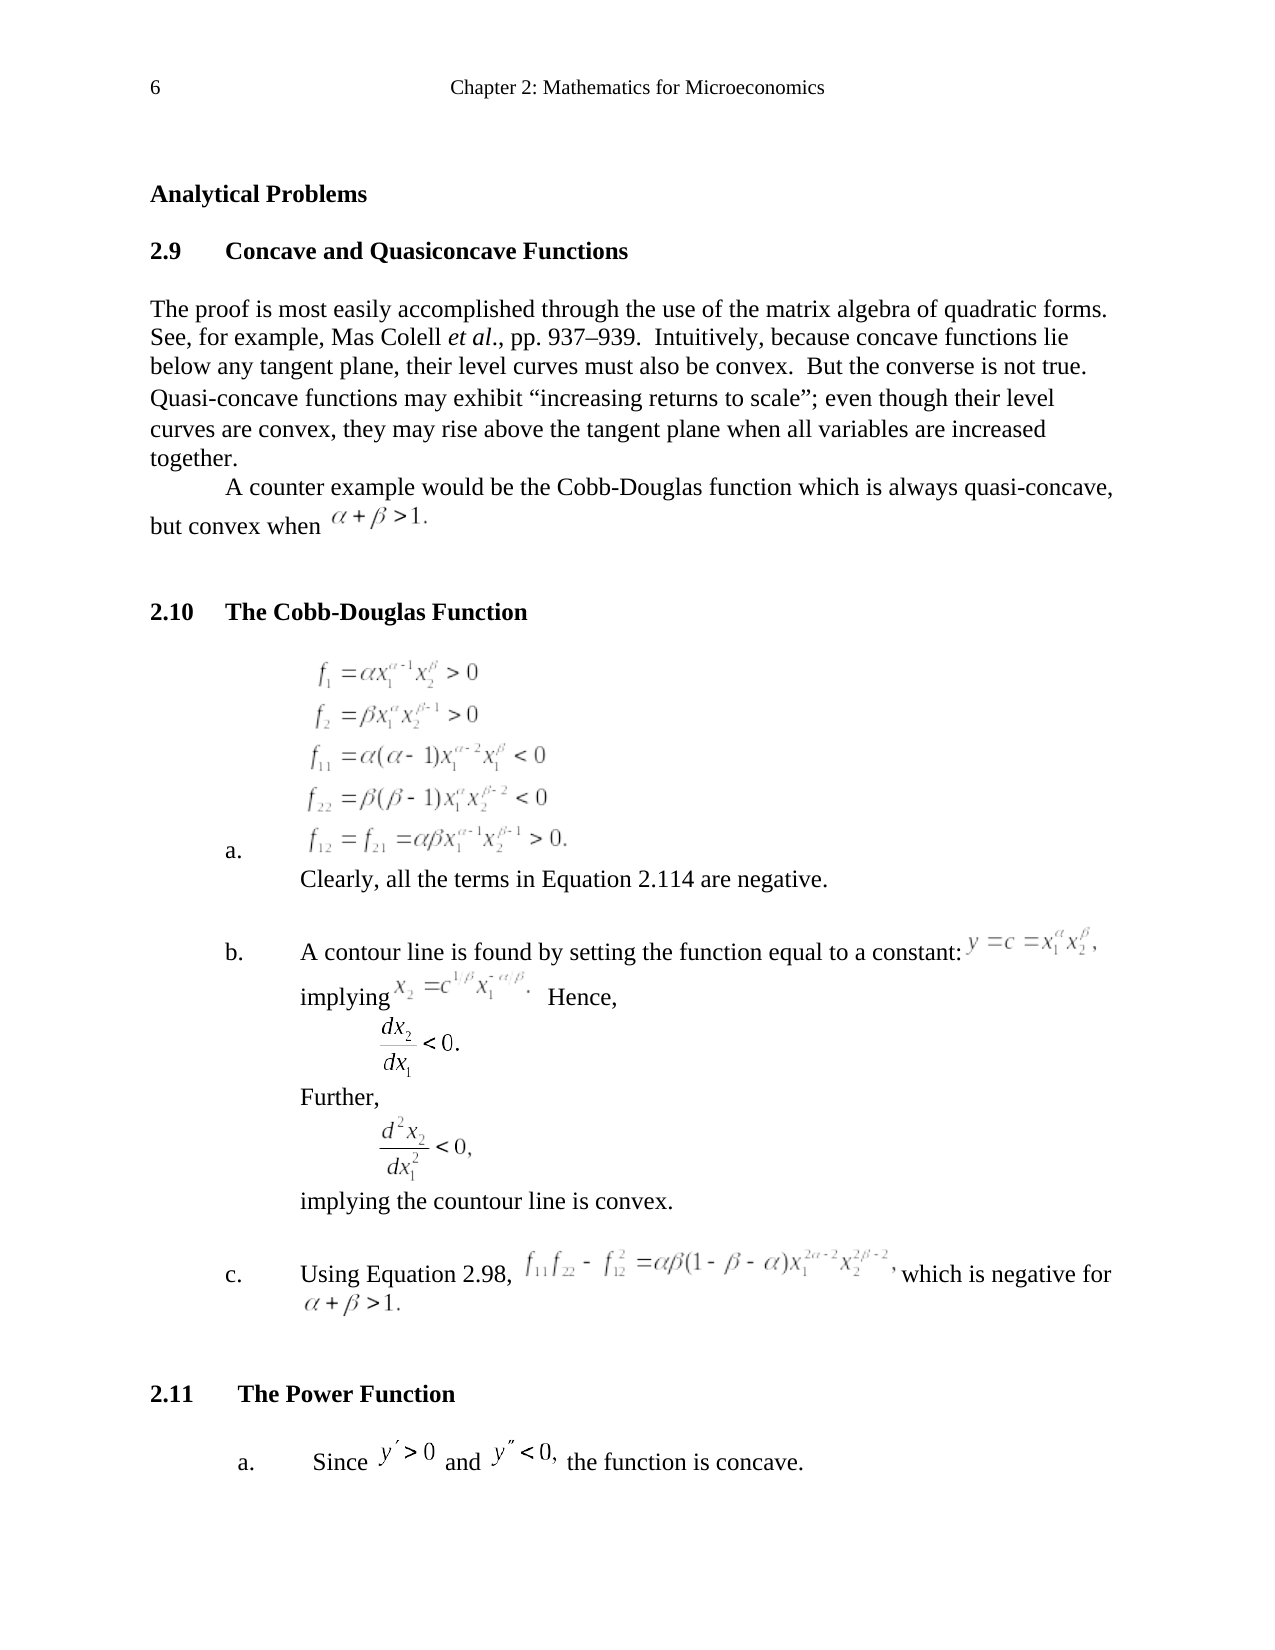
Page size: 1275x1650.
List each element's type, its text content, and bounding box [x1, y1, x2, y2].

text a. [150, 655, 1125, 864]
text b. A contour line is found by setting the function equal to a constant: implying Hence, [225, 921, 1125, 1011]
text Further, [225, 1082, 1125, 1111]
text 2.10 The Cobb-Douglas Function [150, 597, 1125, 626]
text A counter example would be the Cobb-Douglas function which is always quasi-concave, but convex when [150, 472, 1125, 540]
text 2.9 Concave and Quasiconcave Functions [150, 236, 1125, 265]
text c. Using Equation 2.98, which is negative for [225, 1243, 1125, 1322]
text 2.11 The Power Function [150, 1379, 1125, 1408]
text implying the countour line is convex. [225, 1186, 1125, 1214]
text a. Since and the function is concave. [150, 1437, 1125, 1476]
text Analytical Problems [150, 179, 1125, 207]
text Clearly, all the terms in Equation 2.114 are negative. [225, 864, 1125, 892]
text The proof is most easily accomplished through the use of the matrix algebra of quadratic forms. See, for example, Mas Colell et al., pp. 937–939. Intuitively, because concave functions lie below any tangent plane, their level curves must also be convex. But the converse is not true. Quasi-concave functions may exhibit “increasing returns to scale”; even though their level curves are convex, they may rise above the tangent plane when all variables are increased together. [150, 294, 1125, 472]
